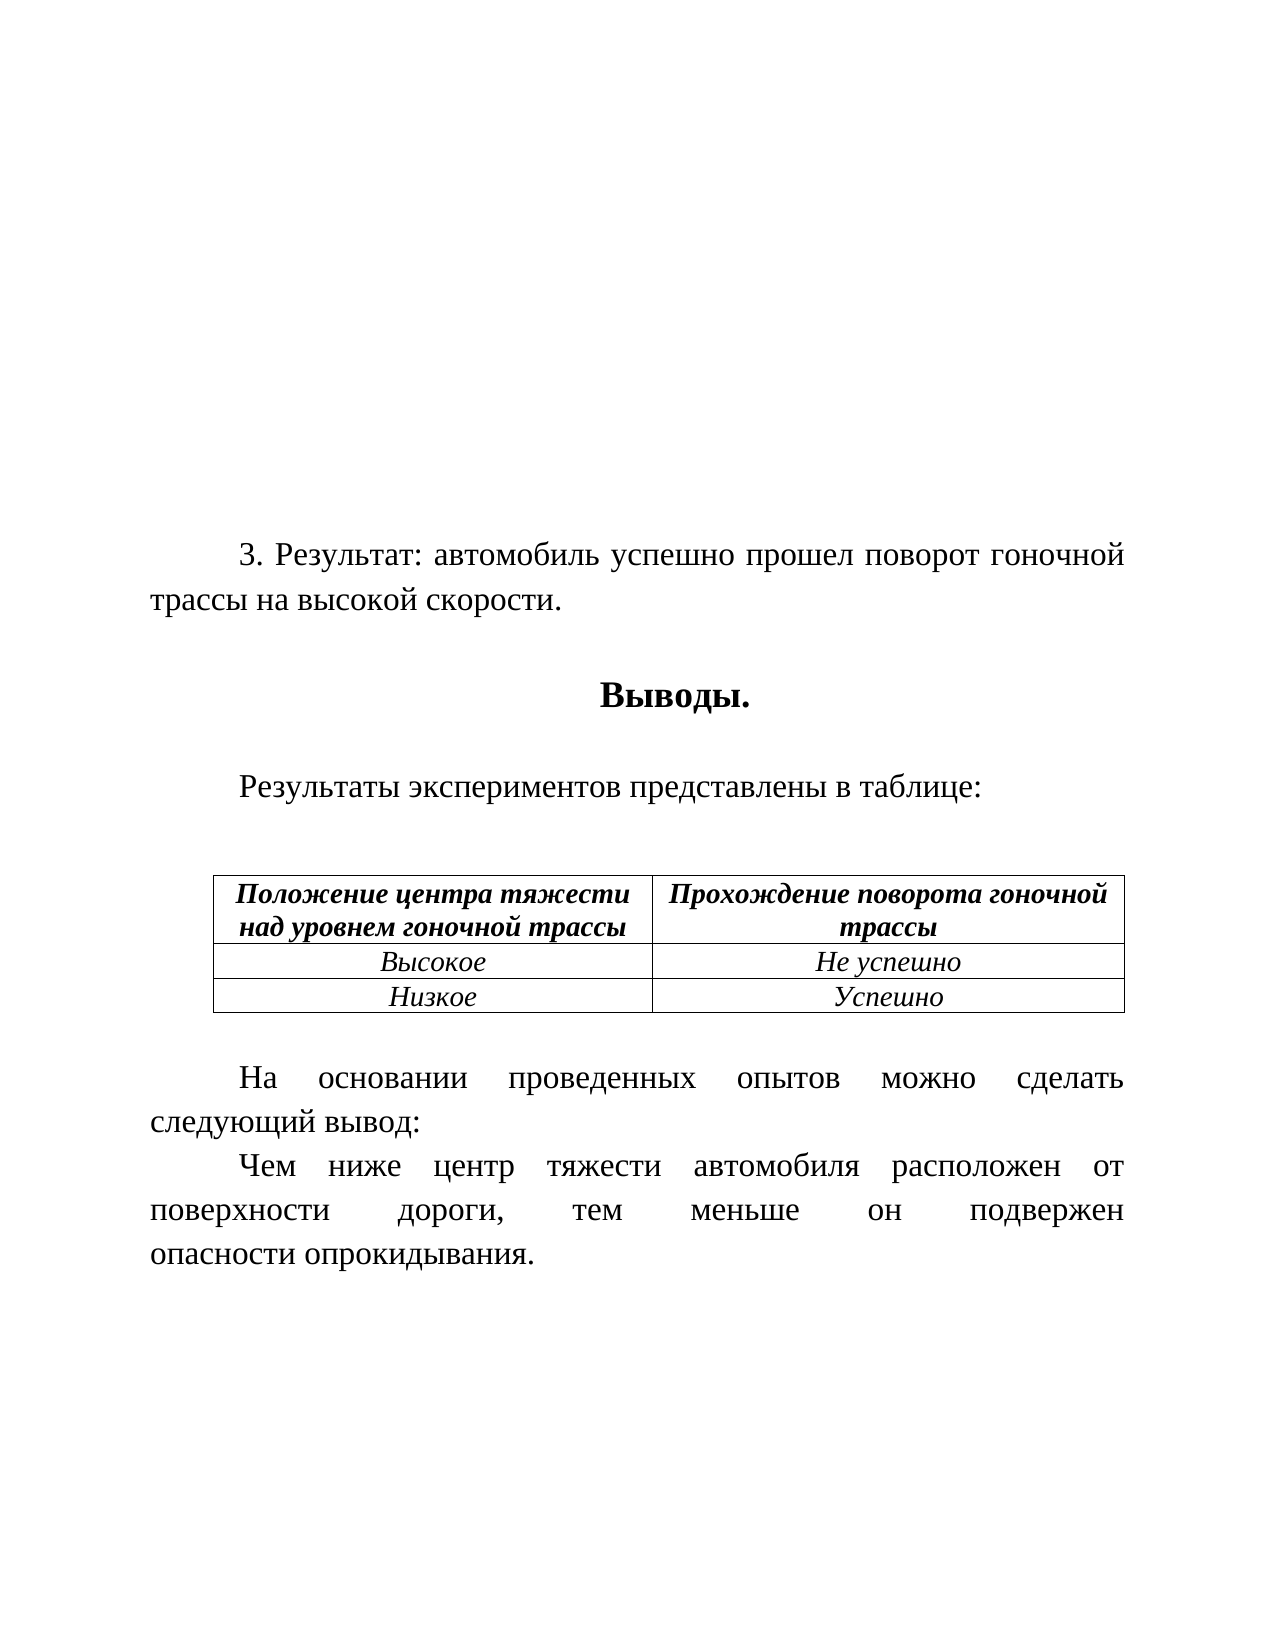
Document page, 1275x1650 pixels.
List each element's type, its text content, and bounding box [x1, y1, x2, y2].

table_cell Низкое [214, 979, 652, 1012]
table_cell Высокое [214, 944, 652, 978]
list Чем ниже центр тяжести автомобиля расположен от поверхности дороги, тем меньше он подвержен опасности опрокидывания. [150, 1146, 1125, 1272]
list Результаты экспериментов представлены в таблице: [150, 766, 1125, 804]
table_cell Успешно [653, 979, 1124, 1012]
table_cell Не успешно [653, 944, 1124, 978]
table_header Прохождение поворота гоночной трассы [653, 876, 1124, 943]
list 3. Результат: автомобиль успешно прошел поворот гоночной трассы на высокой скорости. [150, 535, 1125, 617]
table_header Положение центра тяжести над уровнем гоночной трассы [214, 876, 652, 943]
list На основании проведенных опытов можно сделать следующий вывод: [150, 1057, 1125, 1140]
list Выводы. [225, 672, 1125, 716]
